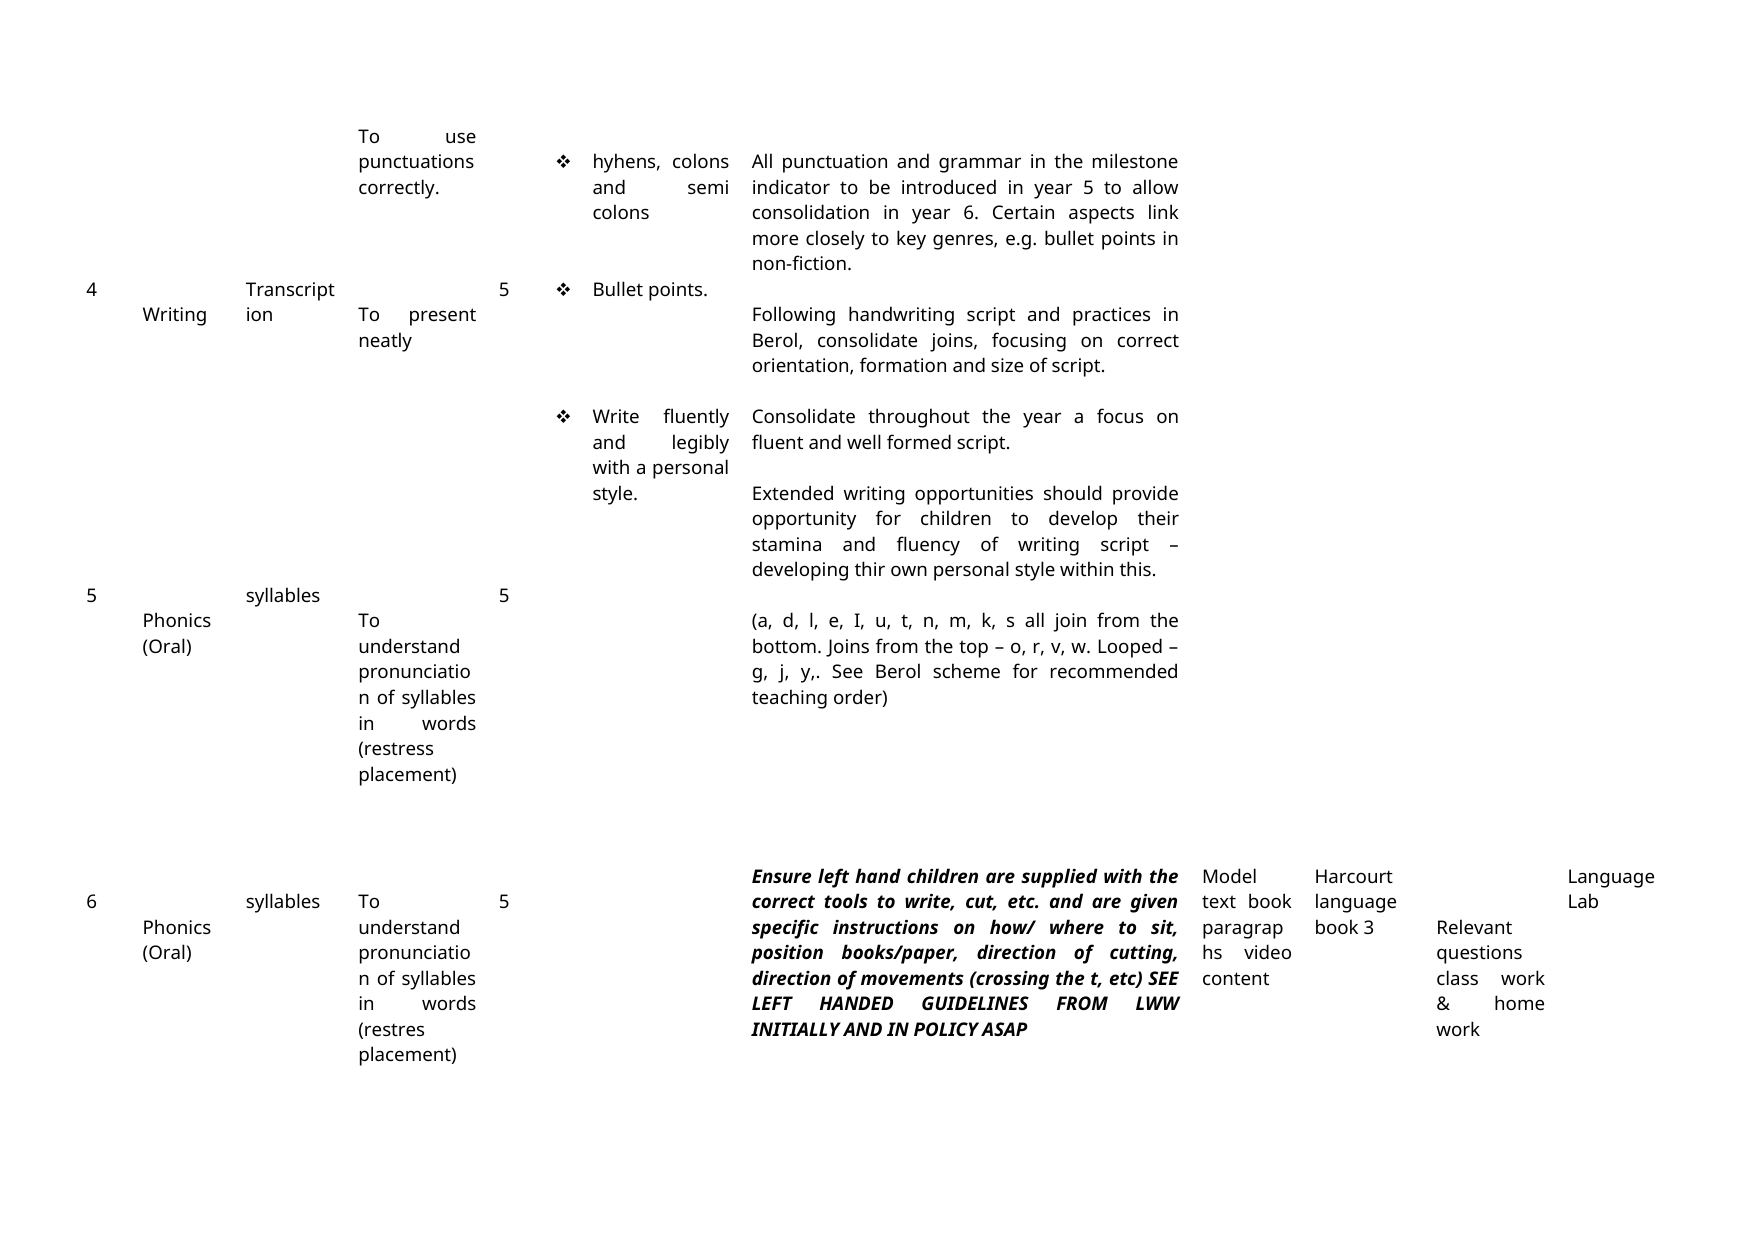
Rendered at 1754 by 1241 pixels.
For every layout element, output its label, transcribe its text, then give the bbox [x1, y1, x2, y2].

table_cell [1191, 123, 1303, 1118]
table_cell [347, 123, 487, 1118]
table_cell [1557, 123, 1668, 1118]
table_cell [1426, 123, 1556, 1118]
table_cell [132, 123, 234, 1118]
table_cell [544, 123, 740, 1118]
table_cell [1304, 123, 1424, 1118]
table_cell 5 5 5 5 5 5 5 5 5 5 [488, 123, 543, 1118]
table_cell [741, 123, 1190, 1118]
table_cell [76, 123, 131, 1118]
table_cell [235, 123, 346, 1118]
